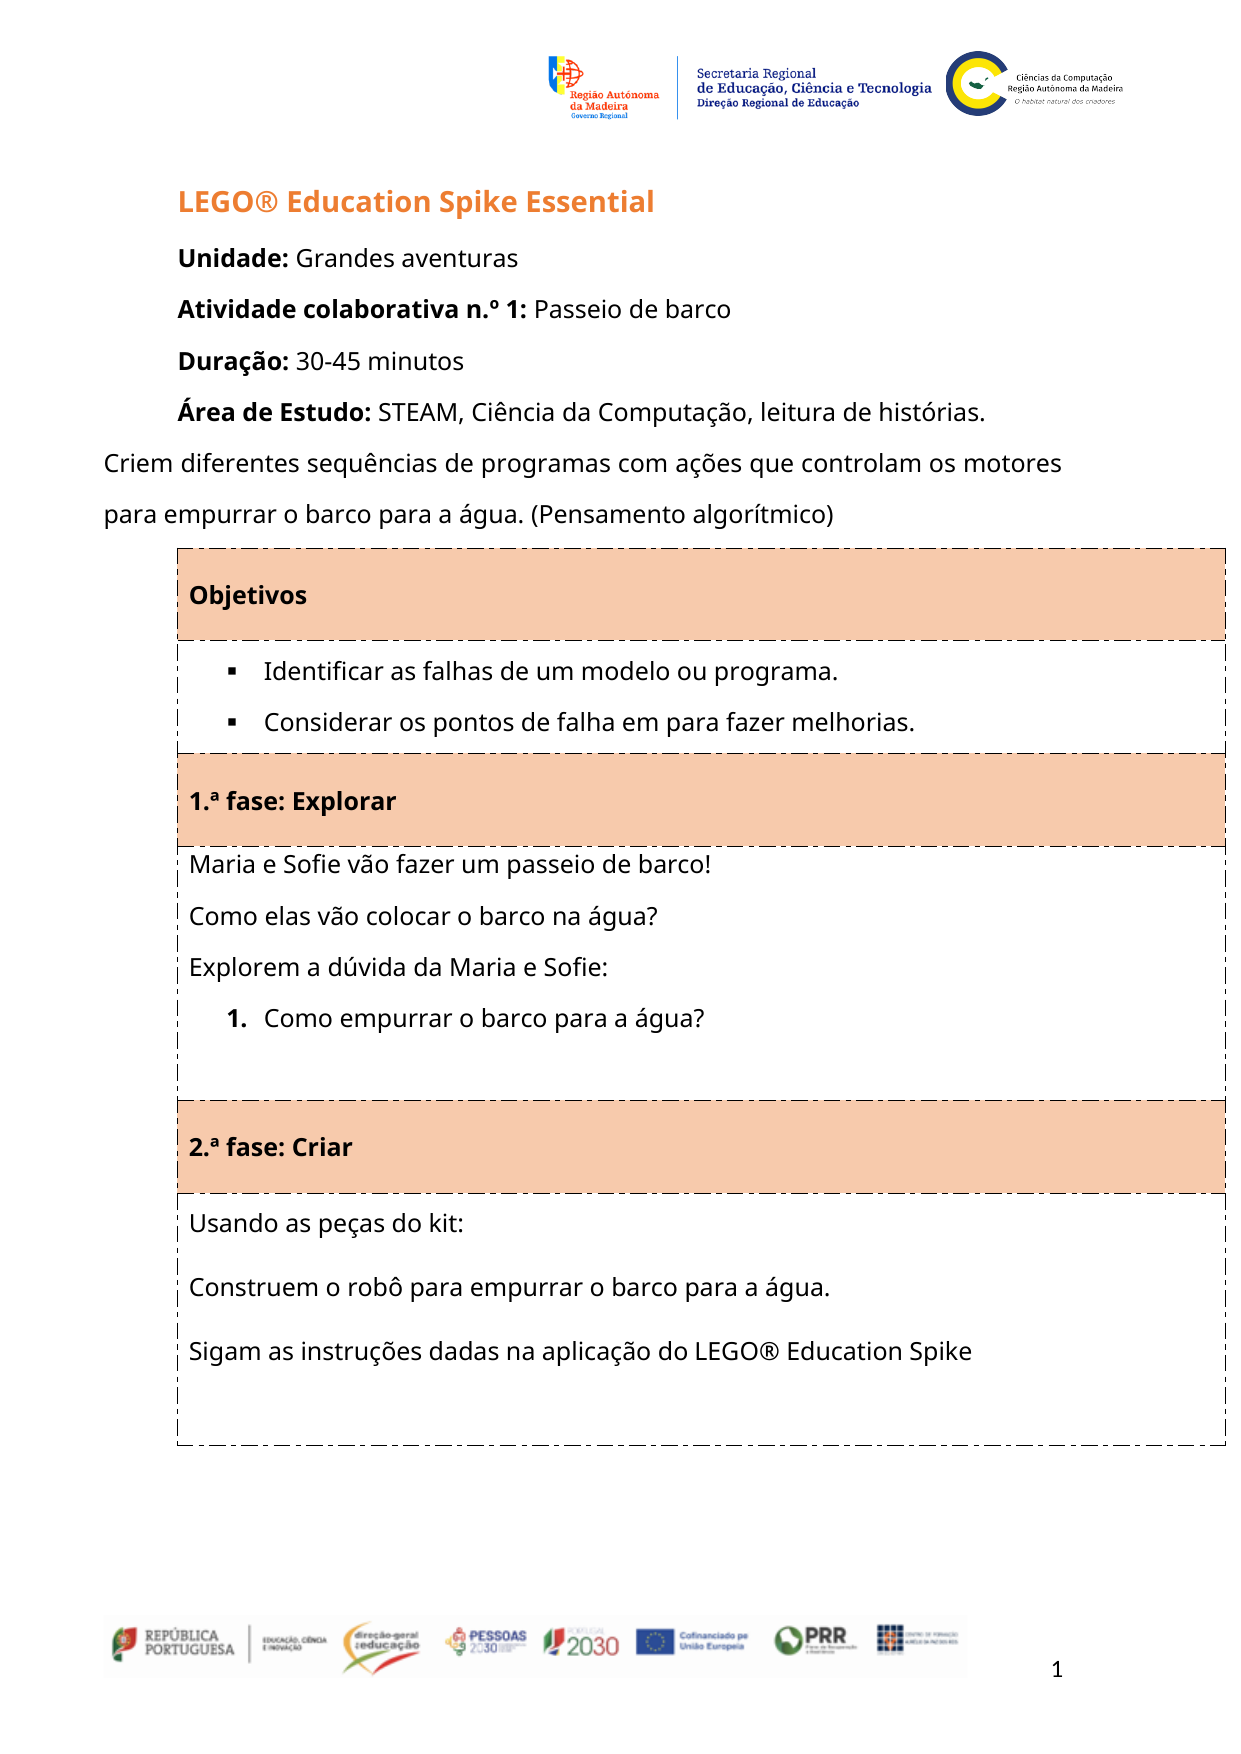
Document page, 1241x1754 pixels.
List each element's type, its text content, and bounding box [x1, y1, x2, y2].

picture [946, 51, 1123, 116]
text Área de Estudo: STEAM, Ciência da Computação, leitura de histórias. [177, 394, 1063, 428]
picture [542, 50, 938, 126]
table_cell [177, 1193, 1225, 1445]
text Criem diferentes sequências de programas com ações que controlam os motores para empurrar o barco para a água. (Pensamento algorítmico) [103, 445, 1063, 530]
text Duração: 30-45 minutos [177, 343, 1063, 377]
table_cell Maria e Sofie vão fazer um passeio de barco! Como elas vão colocar o barco na água? Explorem a dúvida da Maria e Sofie: Como empurrar o barco para a água? [177, 846, 1225, 1100]
table_cell Identificar as falhas de um modelo ou programa. Considerar os pontos de falha em para fazer melhorias. [177, 640, 1225, 753]
text Atividade colaborativa n.º 1: Passeio de barco [177, 292, 1063, 326]
table_cell 2.ª fase: Criar [177, 1100, 1225, 1193]
table_cell 1.ª fase: Explorar [177, 753, 1225, 846]
text Unidade: Grandes aventuras [177, 241, 1063, 275]
picture [103, 1615, 968, 1678]
table_header Objetivos [177, 548, 1225, 640]
text LEGO® Education Spike Essential [177, 182, 1063, 221]
